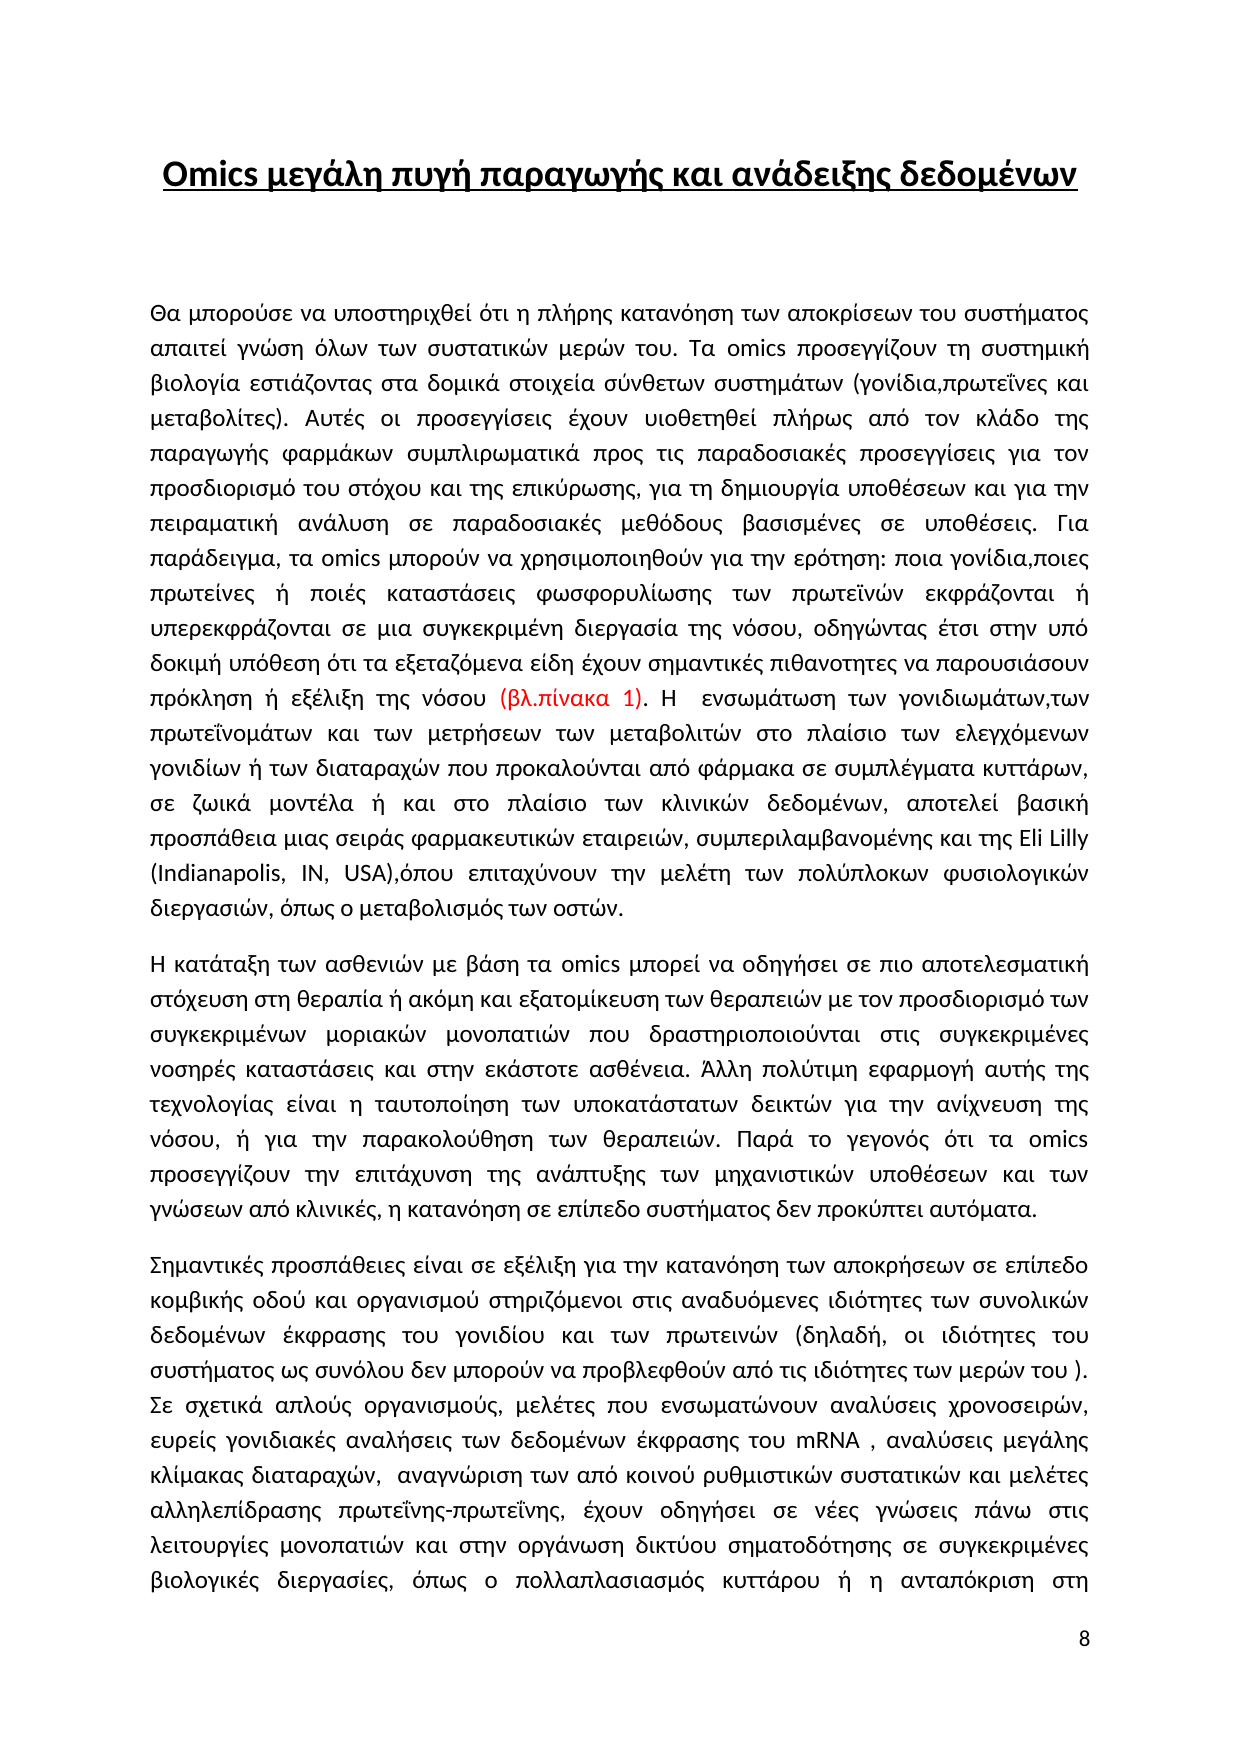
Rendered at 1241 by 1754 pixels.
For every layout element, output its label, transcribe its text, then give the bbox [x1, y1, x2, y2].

text Η κατάταξη των ασθενιών με βάση τα omics μπορεί να οδηγήσει σε πιο αποτελεσματική στόχευση στη θεραπία ή ακόμη και εξατομίκευση των θεραπειών με τον προσδιορισμό των συγκεκριμένων μοριακών μονοπατιών που δραστηριοποιούνται στις συγκεκριμένες νοσηρές καταστάσεις και στην εκάστοτε ασθένεια. Άλλη πολύτιμη εφαρμογή αυτής της τεχνολογίας είναι η ταυτοποίηση των υποκατάστατων δεικτών για την ανίχνευση της νόσου, ή για την παρακολούθηση των θεραπειών. Παρά το γεγονός ότι τα omics προσεγγίζουν την επιτάχυνση της ανάπτυξης των μηχανιστικών υποθέσεων και των γνώσεων από κλινικές, η κατανόηση σε επίπεδο συστήματος δεν προκύπτει αυτόματα. [150, 948, 1090, 1223]
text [150, 1249, 1090, 1594]
text Omics μεγάλη πυγή παραγωγής και ανάδειξης δεδομένων [150, 150, 1090, 196]
text Θα μπορούσε να υποστηριχθεί ότι η πλήρης κατανόηση των αποκρίσεων του συστήματος απαιτεί γνώση όλων των συστατικών μερών του. Τα omics προσεγγίζουν τη συστημική βιολογία εστιάζοντας στα δομικά στοιχεία σύνθετων συστημάτων (γονίδια,πρωτεΐνες και μεταβολίτες). Αυτές οι προσεγγίσεις έχουν υιοθετηθεί πλήρως από τον κλάδο της παραγωγής φαρμάκων συμπλιρωματικά προς τις παραδοσιακές προσεγγίσεις για τον προσδιορισμό του στόχου και της επικύρωσης, για τη δημιουργία υποθέσεων και για την πειραματική ανάλυση σε παραδοσιακές μεθόδους βασισμένες σε υποθέσεις. Για παράδειγμα, τα omics μπορούν να χρησιμοποιηθούν για την ερότηση: ποια γονίδια,ποιες πρωτείνες ή ποιές καταστάσεις φωσφορυλίωσης των πρωτεϊνών εκφράζονται ή υπερεκφράζονται σε μια συγκεκριμένη διεργασία της νόσου, οδηγώντας έτσι στην υπό δοκιμή υπόθεση ότι τα εξεταζόμενα είδη έχουν σημαντικές πιθανοτητες να παρουσιάσουν πρόκληση ή εξέλιξη της νόσου (βλ.πίνακα 1). Η ενσωμάτωση των γονιδιωμάτων,των πρωτεΐνομάτων και των μετρήσεων των μεταβολιτών στο πλαίσιο των ελεγχόμενων γονιδίων ή των διαταραχών που προκαλούνται από φάρμακα σε συμπλέγματα κυττάρων, σε ζωικά μοντέλα ή και στο πλαίσιο των κλινικών δεδομένων, αποτελεί βασική προσπάθεια μιας σειράς φαρμακευτικών εταιρειών, συμπεριλαμβανομένης και της Eli Lilly (Indianapolis, ΙΝ, USA),όπου επιταχύνουν την μελέτη των πολύπλοκων φυσιολογικών διεργασιών, όπως ο μεταβολισμός των οστών. [150, 297, 1090, 923]
